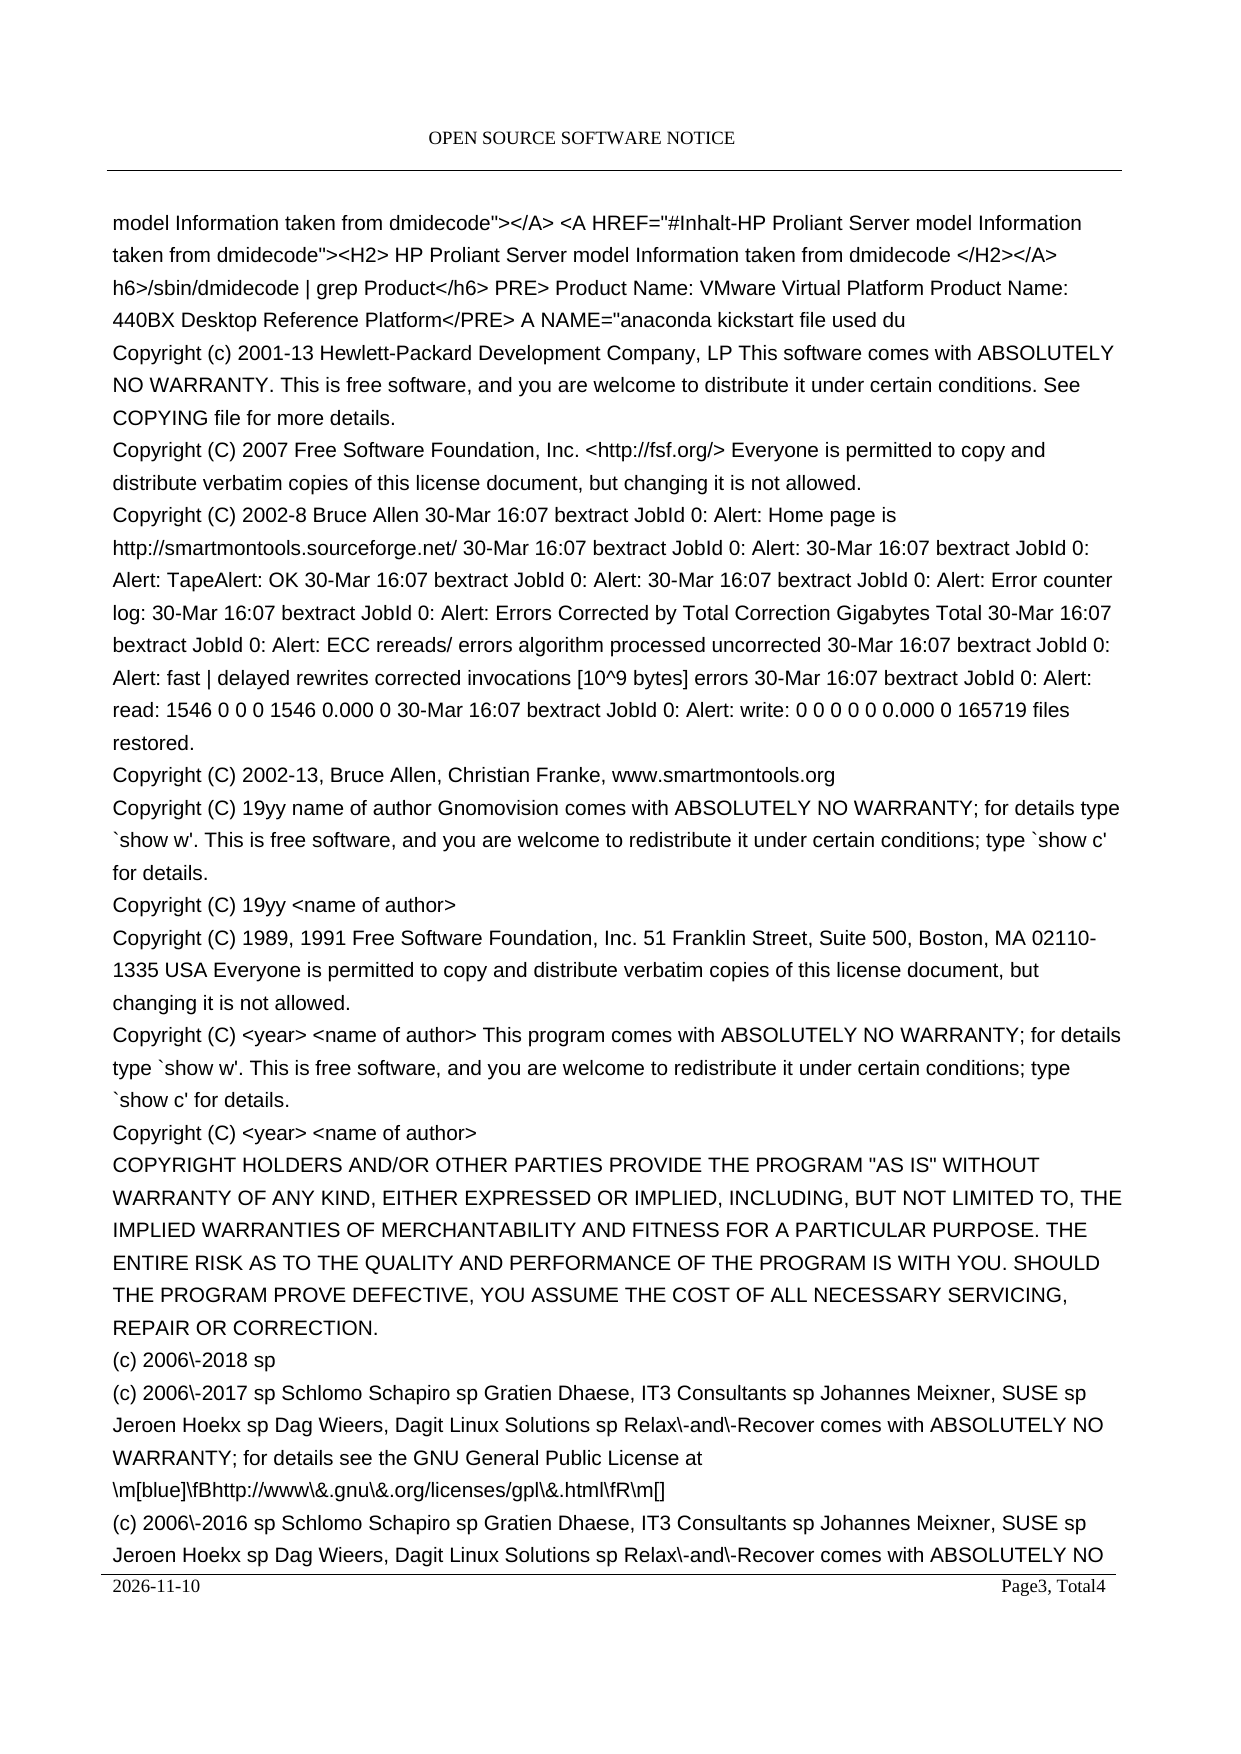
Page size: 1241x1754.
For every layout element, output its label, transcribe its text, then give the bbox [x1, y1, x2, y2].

text (c) 2006\-2018 sp [112, 1344, 1128, 1376]
text Copyright (C) 2007 Free Software Foundation, Inc. <http://fsf.org/> Everyone is permitted to copy and distribute verbatim copies of this license document, but changing it is not allowed. [112, 434, 1128, 499]
text Copyright (C) 19yy name of author Gnomovision comes with ABSOLUTELY NO WARRANTY; for details type `show w'. This is free software, and you are welcome to redistribute it under certain conditions; type `show c' for details. [112, 791, 1128, 889]
text COPYRIGHT HOLDERS AND/OR OTHER PARTIES PROVIDE THE PROGRAM "AS IS" WITHOUT WARRANTY OF ANY KIND, EITHER EXPRESSED OR IMPLIED, INCLUDING, BUT NOT LIMITED TO, THE IMPLIED WARRANTIES OF MERCHANTABILITY AND FITNESS FOR A PARTICULAR PURPOSE. THE ENTIRE RISK AS TO THE QUALITY AND PERFORMANCE OF THE PROGRAM IS WITH YOU. SHOULD THE PROGRAM PROVE DEFECTIVE, YOU ASSUME THE COST OF ALL NECESSARY SERVICING, REPAIR OR CORRECTION. [112, 1149, 1128, 1344]
text Copyright (c) 2001-13 Hewlett-Packard Development Company, LP This software comes with ABSOLUTELY NO WARRANTY. This is free software, and you are welcome to distribute it under certain conditions. See COPYING file for more details. [112, 336, 1128, 434]
text Copyright (C) 19yy <name of author> [112, 889, 1128, 921]
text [112, 1506, 1128, 1571]
text (c) 2006\-2017 sp Schlomo Schapiro sp Gratien Dhaese, IT3 Consultants sp Johannes Meixner, SUSE sp Jeroen Hoekx sp Dag Wieers, Dagit Linux Solutions sp Relax\-and\-Recover comes with ABSOLUTELY NO WARRANTY; for details see the GNU General Public License at \m[blue]\fBhttp://www\&.gnu\&.org/licenses/gpl\&.html\fR\m[] [112, 1376, 1128, 1506]
text Copyright (C) <year> <name of author> This program comes with ABSOLUTELY NO WARRANTY; for details type `show w'. This is free software, and you are welcome to redistribute it under certain conditions; type `show c' for details. [112, 1019, 1128, 1116]
text Copyright (C) 2002-13, Bruce Allen, Christian Franke, www.smartmontools.org [112, 759, 1128, 791]
text Copyright (C) 2002-8 Bruce Allen 30-Mar 16:07 bextract JobId 0: Alert: Home page is http://smartmontools.sourceforge.net/ 30-Mar 16:07 bextract JobId 0: Alert: 30-Mar 16:07 bextract JobId 0: Alert: TapeAlert: OK 30-Mar 16:07 bextract JobId 0: Alert: 30-Mar 16:07 bextract JobId 0: Alert: Error counter log: 30-Mar 16:07 bextract JobId 0: Alert: Errors Corrected by Total Correction Gigabytes Total 30-Mar 16:07 bextract JobId 0: Alert: ECC rereads/ errors algorithm processed uncorrected 30-Mar 16:07 bextract JobId 0: Alert: fast | delayed rewrites corrected invocations [10^9 bytes] errors 30-Mar 16:07 bextract JobId 0: Alert: read: 1546 0 0 0 1546 0.000 0 30-Mar 16:07 bextract JobId 0: Alert: write: 0 0 0 0 0 0.000 0 165719 files restored. [112, 499, 1128, 759]
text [112, 206, 1128, 336]
text Copyright (C) 1989, 1991 Free Software Foundation, Inc. 51 Franklin Street, Suite 500, Boston, MA 02110-1335 USA Everyone is permitted to copy and distribute verbatim copies of this license document, but changing it is not allowed. [112, 921, 1128, 1019]
text Copyright (C) <year> <name of author> [112, 1116, 1128, 1149]
